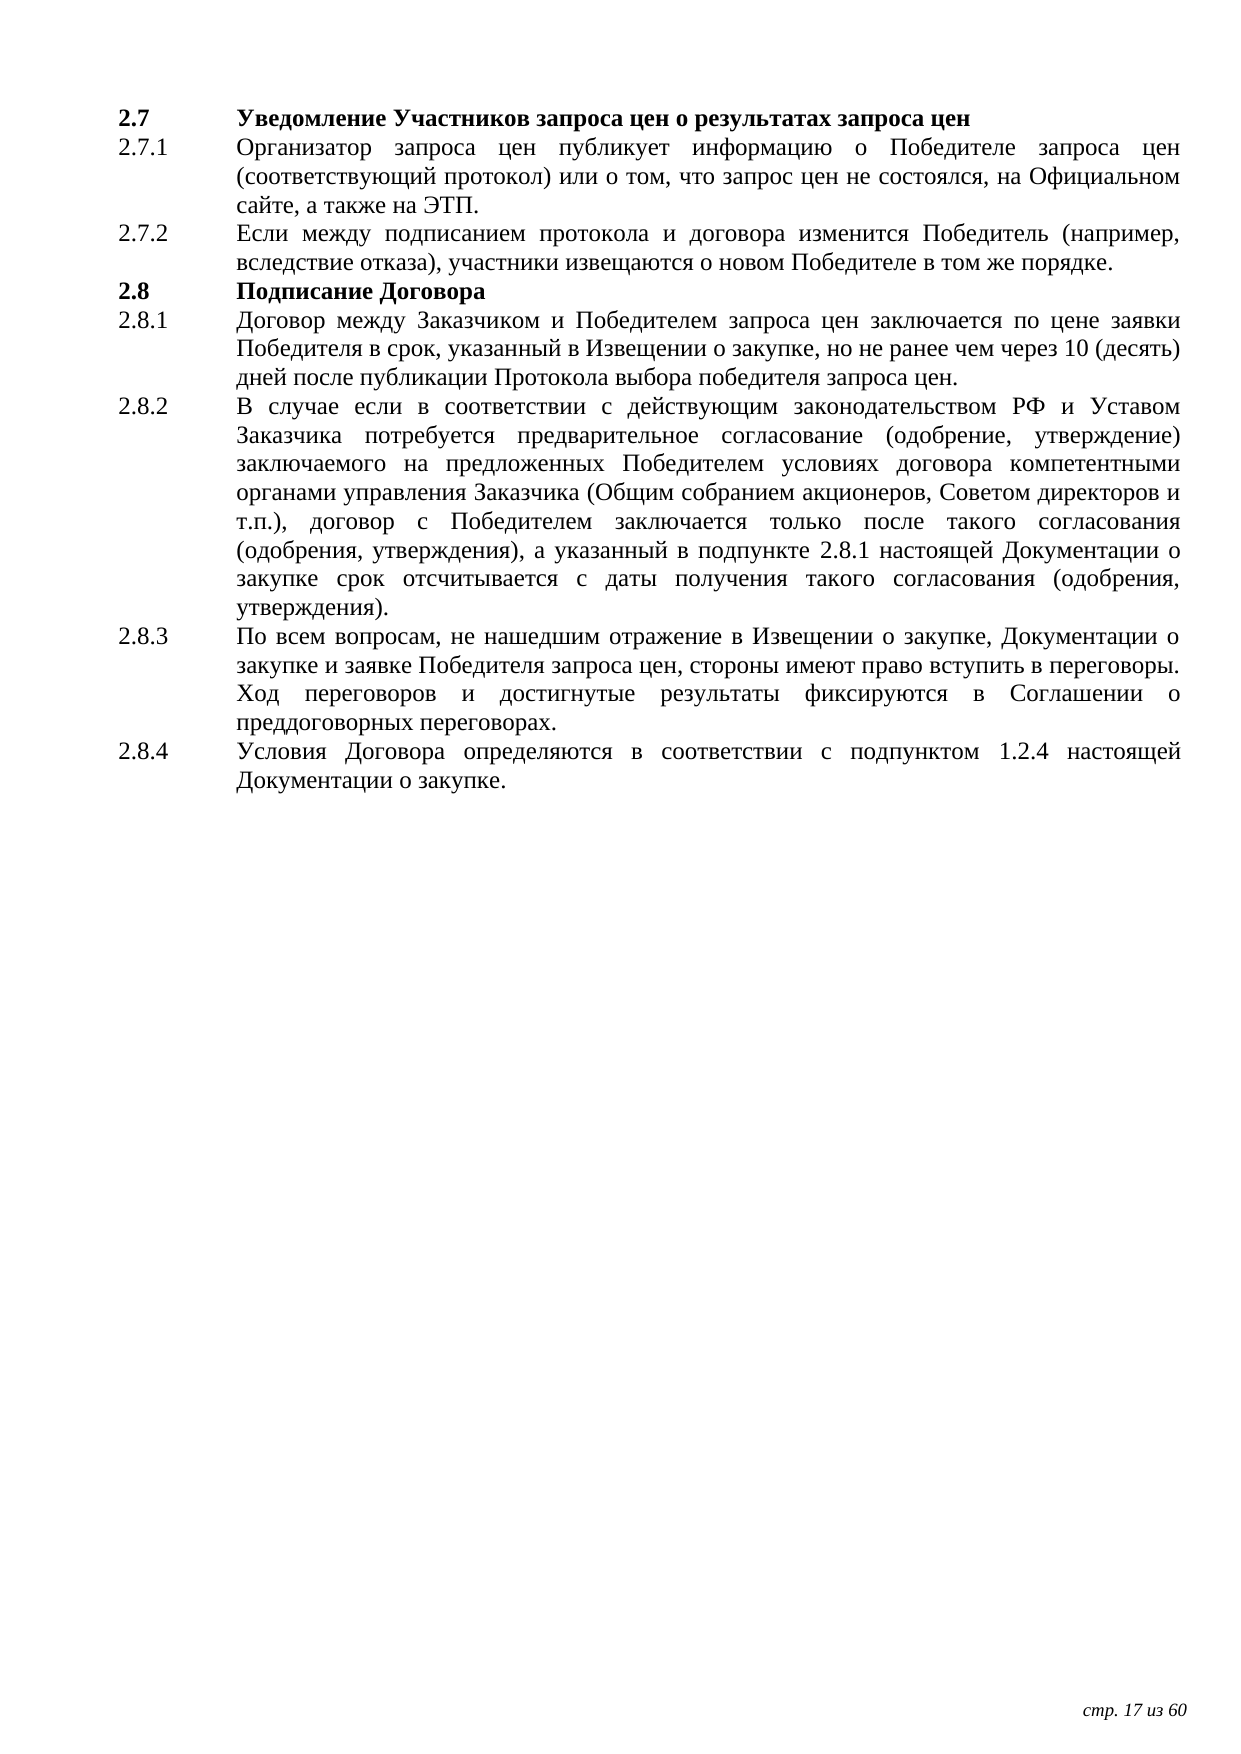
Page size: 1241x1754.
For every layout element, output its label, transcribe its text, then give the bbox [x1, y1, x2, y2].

text Организатор запроса цен публикует информацию о Победителе запроса цен (соответствующий протокол) или о том, что запрос цен не состоялся, на Официальном сайте, а также на ЭТП. [118, 132, 1181, 218]
text Договор между Заказчиком и Победителем запроса цен заключается по цене заявки Победителя в срок, указанный в Извещении о закупке, но не ранее чем через 10 (десять) дней после публикации Протокола выбора победителя запроса цен. [118, 305, 1181, 391]
text В случае если в соответствии с действующим законодательством РФ и Уставом Заказчика потребуется предварительное согласование (одобрение, утверждение) заключаемого на предложенных Победителем условиях договора компетентными органами управления Заказчика (Общим собранием акционеров, Советом директоров и т.п.), договор с Победителем заключается только после такого согласования (одобрения, утверждения), а указанный в подпункте 2.8.1 настоящей Документации о закупке срок отсчитывается с даты получения такого согласования (одобрения, утверждения). [118, 391, 1181, 621]
text Условия Договора определяются в соответствии с подпунктом 1.2.4 настоящей Документации о закупке. [118, 736, 1181, 793]
subtitle Уведомление Участников запроса цен о результатах запроса цен [118, 103, 1181, 132]
text По всем вопросам, не нашедшим отражение в Извещении о закупке, Документации о закупке и заявке Победителя запроса цен, стороны имеют право вступить в переговоры. Ход переговоров и достигнутые результаты фиксируются в Соглашении о преддоговорных переговорах. [118, 621, 1181, 736]
text Если между подписанием протокола и договора изменится Победитель (например, вследствие отказа), участники извещаются о новом Победителе в том же порядке. [118, 218, 1181, 276]
subtitle Подписание Договора [118, 276, 1181, 305]
